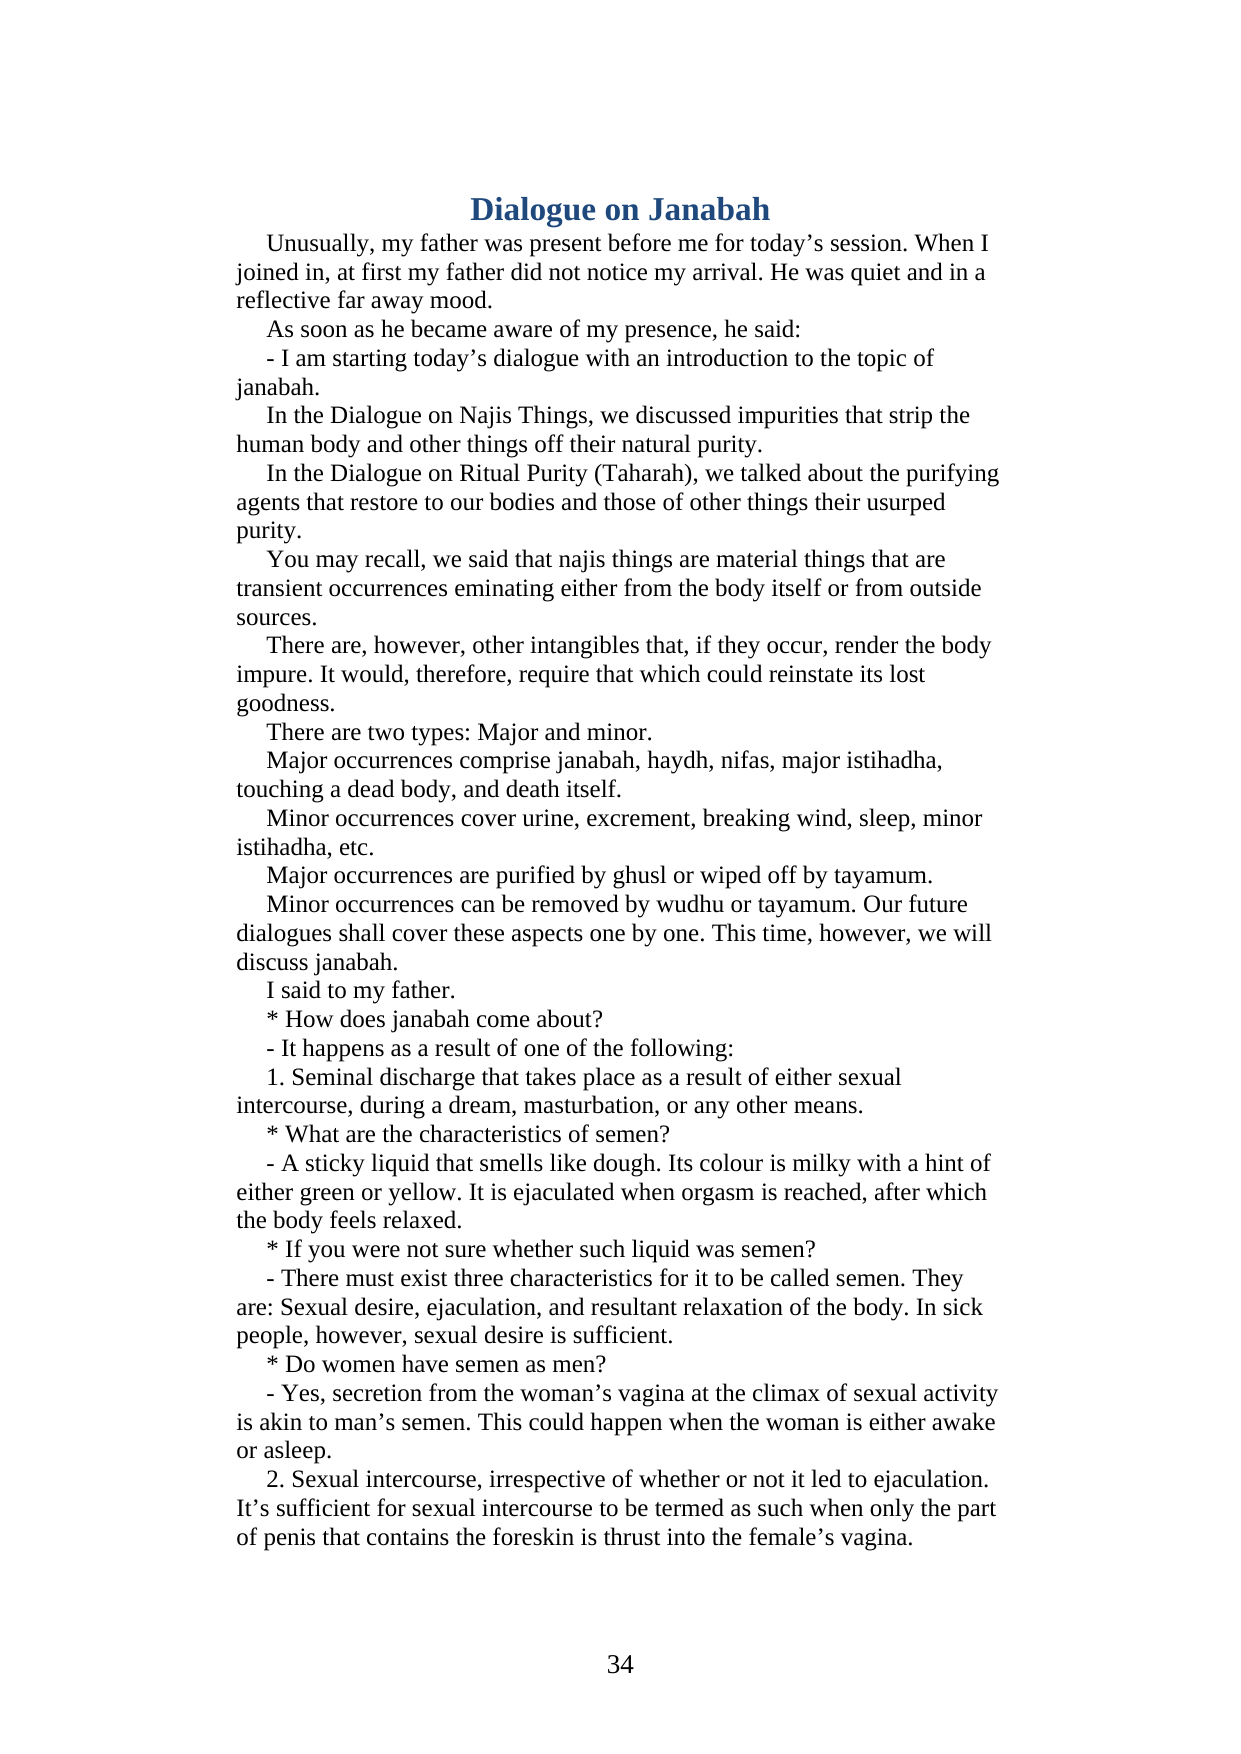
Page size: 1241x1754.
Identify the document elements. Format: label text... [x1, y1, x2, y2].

text - There must exist three characteristics for it to be called semen. They are: Sexual desire, ejaculation, and resultant relaxation of the body. In sick people, however, sexual desire is sufficient. [236, 1263, 1004, 1349]
text - I am starting today’s dialogue with an introduction to the topic of janabah. [236, 343, 1004, 401]
text Unusually, my father was present before me for today’s session. When I joined in, at first my father did not notice my arrival. He was quiet and in a reflective far away mood. [236, 228, 1004, 314]
text - A sticky liquid that smells like dough. Its colour is milky with a hint of either green or yellow. It is ejaculated when orgasm is reached, after which the body feels relaxed. [236, 1148, 1004, 1234]
text There are two types: Major and minor. [236, 717, 1004, 746]
text Minor occurrences cover urine, excrement, breaking wind, sleep, minor istihadha, etc. [236, 803, 1004, 861]
text Minor occurrences can be removed by wudhu or tayamum. Our future dialogues shall cover these aspects one by one. This time, however, we will discuss janabah. [236, 889, 1004, 976]
text - It happens as a result of one of the following: [236, 1033, 1004, 1062]
text In the Dialogue on Najis Things, we discussed impurities that strip the human body and other things off their natural purity. [236, 401, 1004, 458]
text Major occurrences comprise janabah, haydh, nifas, major istihadha, touching a dead body, and death itself. [236, 746, 1004, 803]
text 1. Seminal discharge that takes place as a result of either sexual intercourse, during a dream, masturbation, or any other means. [236, 1062, 1004, 1119]
text Major occurrences are purified by ghusl or wiped off by tayamum. [236, 861, 1004, 889]
subtitle Dialogue on Janabah [236, 190, 1004, 228]
text - Yes, secretion from the woman’s vagina at the climax of sexual activity is akin to man’s semen. This could happen when the woman is either awake or asleep. [236, 1378, 1004, 1464]
text * How does janabah come about? [236, 1004, 1004, 1033]
text * What are the characteristics of semen? [236, 1119, 1004, 1148]
text In the Dialogue on Ritual Purity (Taharah), we talked about the purifying agents that restore to our bodies and those of other things their usurped purity. [236, 458, 1004, 544]
text I said to my father. [236, 976, 1004, 1004]
text As soon as he became aware of my presence, he said: [236, 314, 1004, 343]
text There are, however, other intangibles that, if they occur, render the body impure. It would, therefore, require that which could reinstate its lost goodness. [236, 631, 1004, 717]
text * Do women have semen as men? [236, 1349, 1004, 1378]
text * If you were not sure whether such liquid was semen? [236, 1234, 1004, 1263]
text 2. Sexual intercourse, irrespective of whether or not it led to ejaculation. It’s sufficient for sexual intercourse to be termed as such when only the part of penis that contains the foreskin is thrust into the female’s vagina. [236, 1464, 1004, 1551]
text You may recall, we said that najis things are material things that are transient occurrences eminating either from the body itself or from outside sources. [236, 544, 1004, 631]
